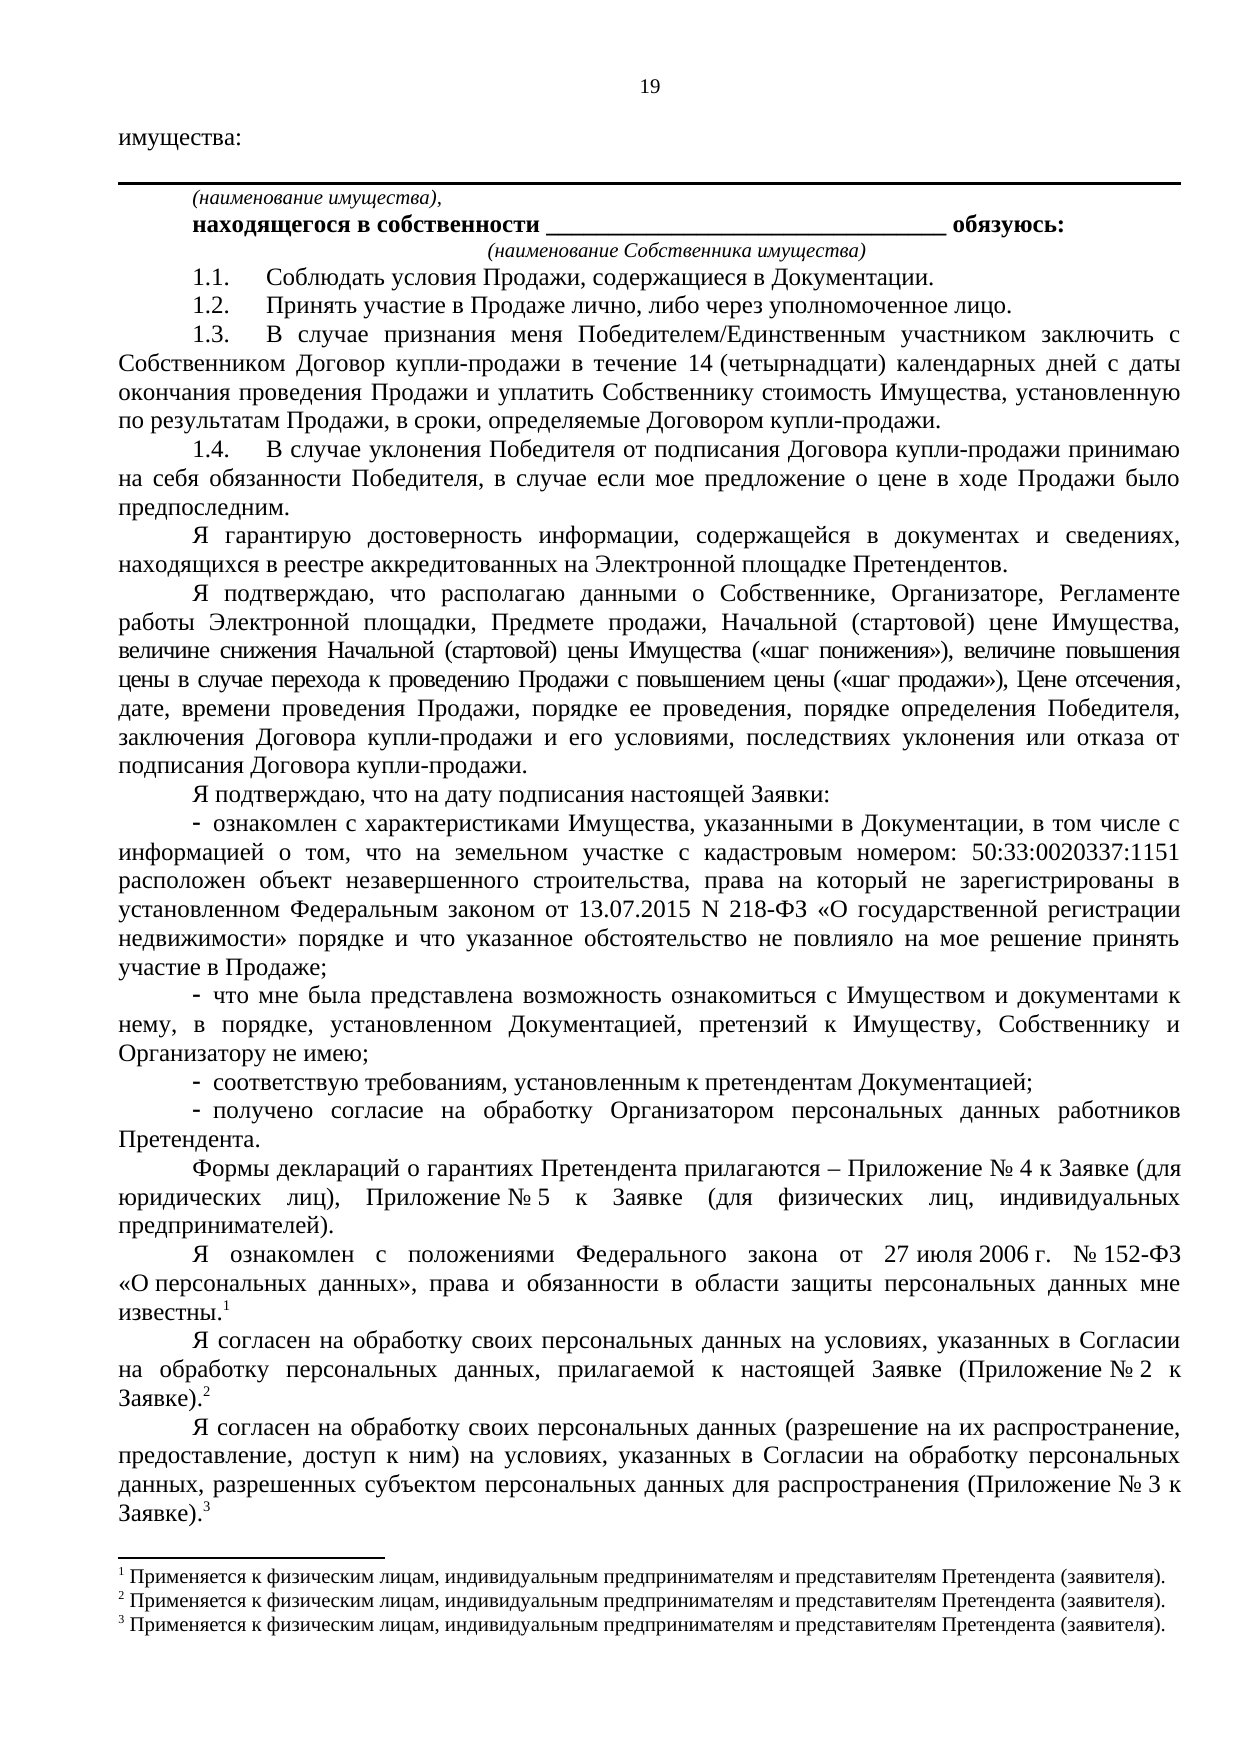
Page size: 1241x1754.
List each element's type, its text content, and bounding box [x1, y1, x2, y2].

list ознакомлен с характеристиками Имущества, указанными в Документации, в том числе с информацией о том, что на земельном участке с кадастровым номером: 50:33:0020337:1151 расположен объект незавершенного строительства, права на который не зарегистрированы в установленном Федеральным законом от 13.07.2015 N 218-ФЗ «О государственной регистрации недвижимости» порядке и что указанное обстоятельство не повлияло на мое решение принять участие в Продаже; [118, 808, 1181, 980]
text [118, 122, 1181, 151]
text Я подтверждаю, что на дату подписания настоящей Заявки: [118, 779, 1181, 808]
list соответствую требованиям, установленным к претендентам Документацией; [118, 1067, 1181, 1095]
text Я гарантирую достоверность информации, содержащейся в документах и сведениях, находящихся в реестре аккредитованных на Электронной площадке Претендентов. [118, 520, 1181, 578]
list Соблюдать условия Продажи, содержащиеся в Документации. [118, 262, 1181, 290]
text находящегося в собственности ________________________________ обязуюсь: [118, 209, 1181, 237]
list получено согласие на обработку Организатором персональных данных работников Претендента. [118, 1095, 1181, 1153]
text Я согласен на обработку своих персональных данных на условиях, указанных в Согласии на обработку персональных данных, прилагаемой к настоящей Заявке (Приложение № 2 к Заявке). [118, 1325, 1181, 1412]
text Я подтверждаю, что располагаю данными о Собственнике, Организаторе, Регламенте работы Электронной площадки, Предмете продажи, Начальной (стартовой) цене Имущества, величине снижения Начальной (стартовой) цены Имущества («шаг понижения»), величине повышения цены в случае перехода к проведению Продажи с повышением цены («шаг продажи»), Цене отсечения, дате, времени проведения Продажи, порядке ее проведения, порядке определения Победителя, заключения Договора купли-продажи и его условиями, последствиях уклонения или отказа от подписания Договора купли-продажи. [118, 578, 1181, 779]
list что мне была представлена возможность ознакомиться с Имуществом и документами к нему, в порядке, установленном Документацией, претензий к Имуществу, Собственнику и Организатору не имею; [118, 980, 1181, 1067]
text (наименование имущества), [118, 185, 1181, 209]
text Я согласен на обработку своих персональных данных (разрешение на их распространение, предоставление, доступ к ним) на условиях, указанных в Согласии на обработку персональных данных, разрешенных субъектом персональных данных для распространения (Приложение № 3 к Заявке). [118, 1412, 1181, 1527]
text Формы деклараций о гарантиях Претендента прилагаются – Приложение № 4 к Заявке (для юридических лиц), Приложение № 5 к Заявке (для физических лиц, индивидуальных предпринимателей). [118, 1153, 1181, 1239]
text (наименование Собственника имущества) [118, 237, 1181, 262]
list В случае уклонения Победителя от подписания Договора купли-продажи принимаю на себя обязанности Победителя, в случае если мое предложение о цене в ходе Продажи было предпоследним. [118, 434, 1181, 520]
text Я ознакомлен с положениями Федерального закона от 27 июля 2006 г. № 152-ФЗ «О персональных данных», права и обязанности в области защиты персональных данных мне известны. [118, 1239, 1181, 1325]
list Принять участие в Продаже лично, либо через уполномоченное лицо. [118, 290, 1181, 319]
list В случае признания меня Победителем/Единственным участником заключить с Собственником Договор купли-продажи в течение 14 (четырнадцати) календарных дней с даты окончания проведения Продажи и уплатить Собственнику стоимость Имущества, установленную по результатам Продажи, в сроки, определяемые Договором купли-продажи. [118, 319, 1181, 434]
